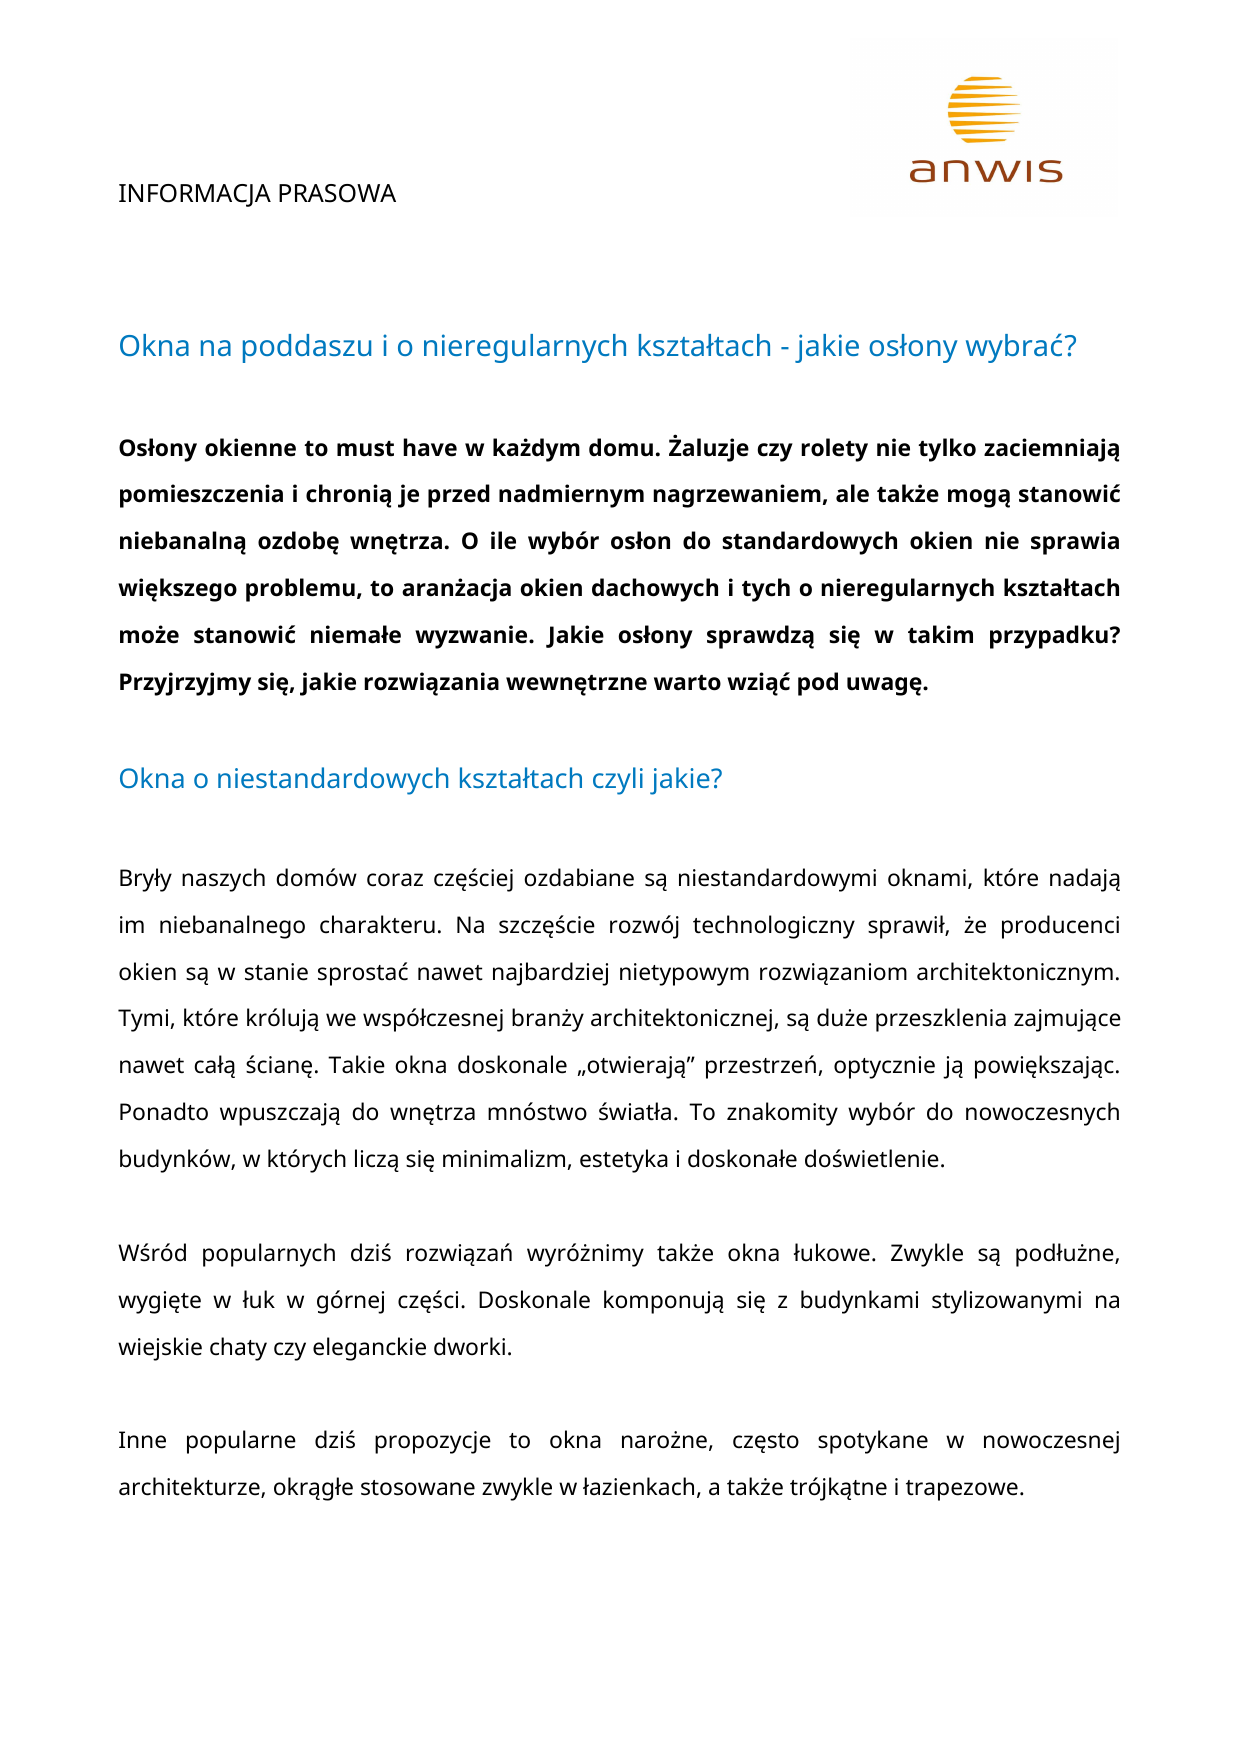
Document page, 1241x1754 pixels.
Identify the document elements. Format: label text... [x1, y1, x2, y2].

text Wśród popularnych dziś rozwiązań wyróżnimy także okna łukowe. Zwykle są podłużne, wygięte w łuk w górnej części. Doskonale komponują się z budynkami stylizowanymi na wiejskie chaty czy eleganckie dworki. [118, 1237, 1122, 1362]
picture [849, 38, 1118, 217]
subtitle Okna na poddaszu i o nieregularnych kształtach - jakie osłony wybrać? [118, 325, 1122, 365]
text Osłony okienne to must have w każdym domu. Żaluzje czy rolety nie tylko zaciemniają pomieszczenia i chronią je przed nadmiernym nagrzewaniem, ale także mogą stanowić niebanalną ozdobę wnętrza. O ile wybór osłon do standardowych okien nie sprawia większego problemu, to aranżacja okien dachowych i tych o nieregularnych kształtach może stanowić niemałe wyzwanie. Jakie osłony sprawdzą się w takim przypadku? Przyjrzyjmy się, jakie rozwiązania wewnętrzne warto wziąć pod uwagę. [118, 431, 1122, 697]
text Bryły naszych domów coraz częściej ozdabiane są niestandardowymi oknami, które nadają im niebanalnego charakteru. Na szczęście rozwój technologiczny sprawił, że producenci okien są w stanie sprostać nawet najbardziej nietypowym rozwiązaniom architektonicznym. Tymi, które królują we współczesnej branży architektonicznej, są duże przeszklenia zajmujące nawet całą ścianę. Takie okna doskonale „otwierają” przestrzeń, optycznie ją powiększając. Ponadto wpuszczają do wnętrza mnóstwo światła. To znakomity wybór do nowoczesnych budynków, w których liczą się minimalizm, estetyka i doskonałe doświetlenie. [118, 862, 1122, 1174]
text Inne popularne dziś propozycje to okna narożne, często spotykane w nowoczesnej architekturze, okrągłe stosowane zwykle w łazienkach, a także trójkątne i trapezowe. [118, 1424, 1122, 1502]
subtitle Okna o niestandardowych kształtach czyli jakie? [118, 759, 1122, 796]
